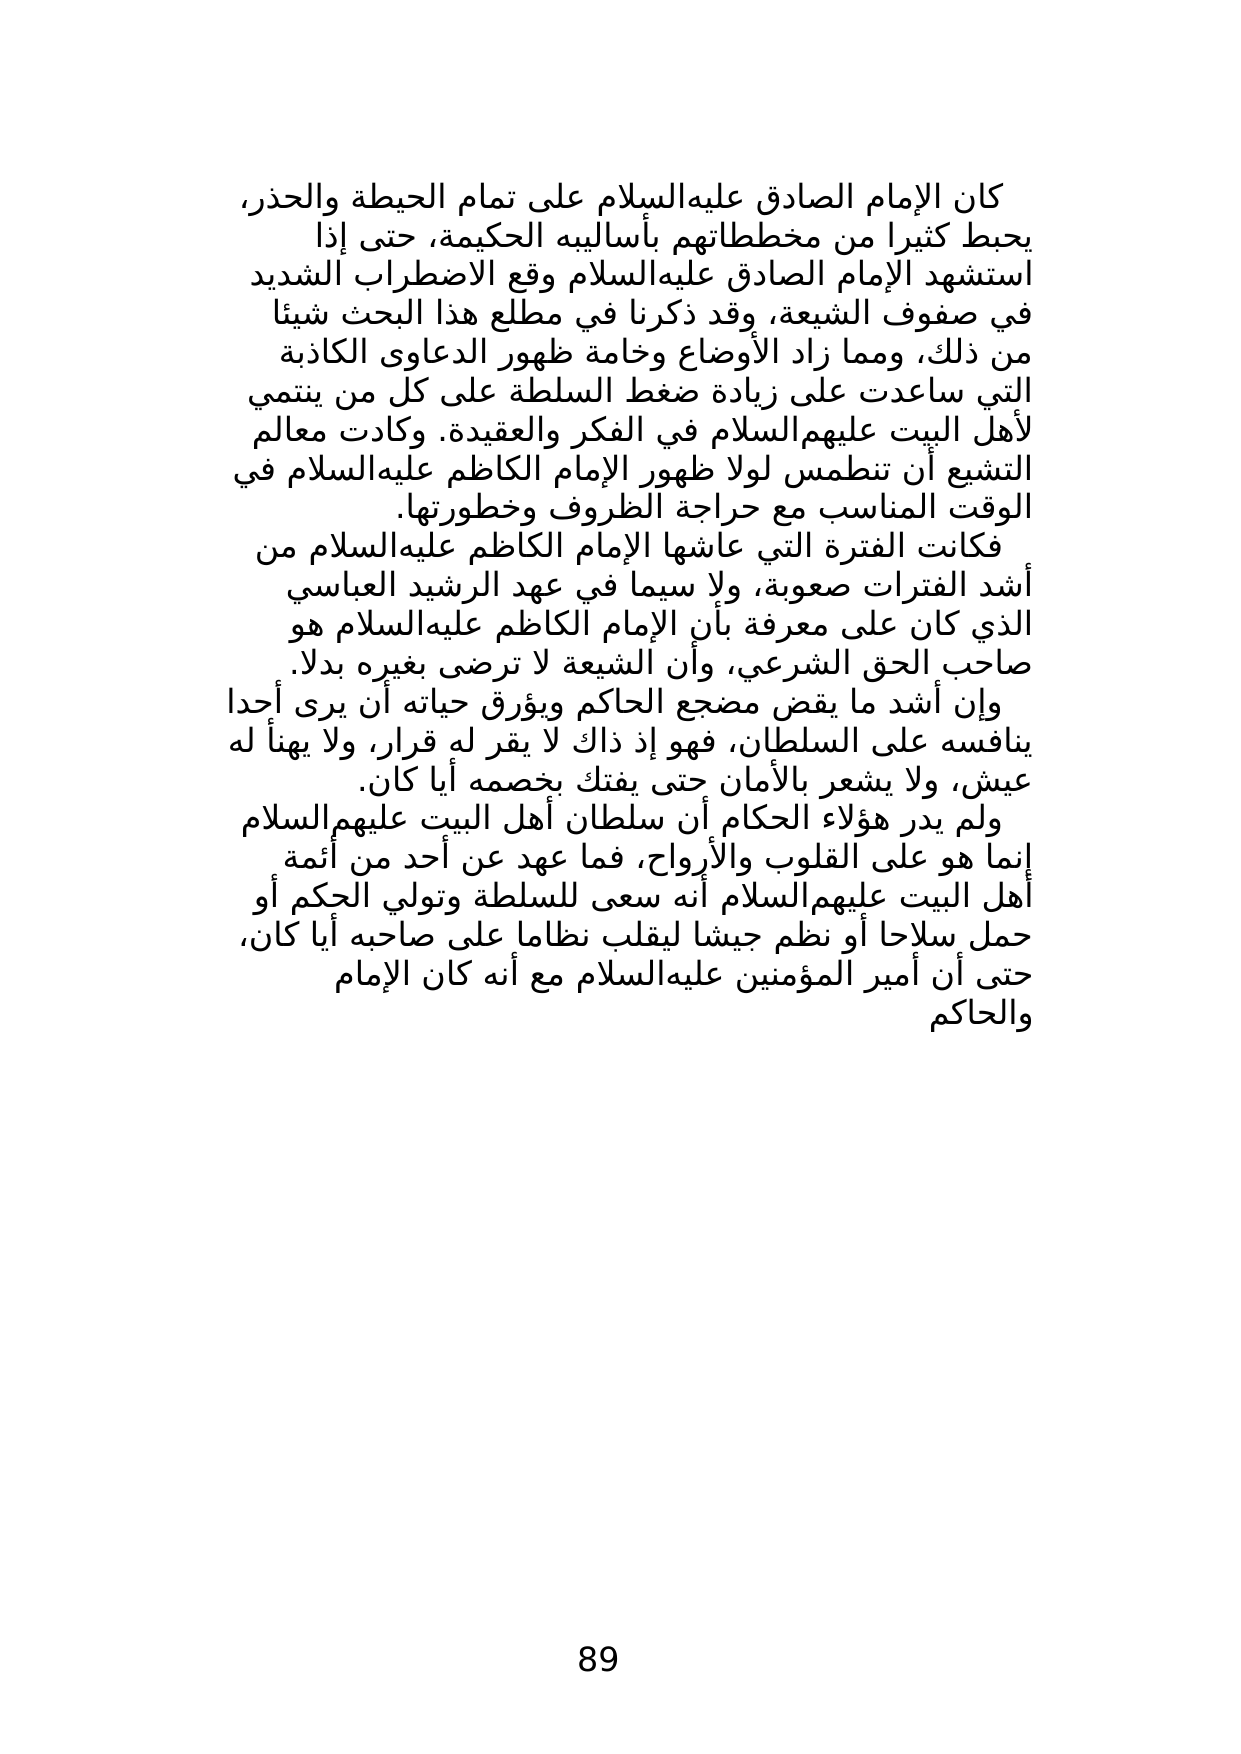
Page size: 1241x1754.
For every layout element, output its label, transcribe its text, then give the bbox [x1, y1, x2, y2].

text كان الإمام الصادق عليه‌السلام على تمام الحيطة والحذر، يحبط كثيرا من مخططاتهم بأساليبه الحكيمة، حتى إذا استشهد الإمام الصادق عليه‌السلام وقع الاضطراب الشديد في صفوف الشيعة، وقد ذكرنا في مطلع هذا البحث شيئا من ذلك، ومما زاد الأوضاع وخامة ظهور الدعاوى الكاذبة التي ساعدت على زيادة ضغط السلطة على كل من ينتمي لأهل البيت عليهم‌السلام في الفكر والعقيدة. وكادت معالم التشيع أن تنطمس لولا ظهور الإمام الكاظم عليه‌السلام في الوقت المناسب مع حراجة الظروف وخطورتها. [222, 177, 1033, 527]
text فكانت الفترة التي عاشها الإمام الكاظم عليه‌السلام من أشد الفترات صعوبة، ولا سيما في عهد الرشيد العباسي الذي كان على معرفة بأن الإمام الكاظم عليه‌السلام هو صاحب الحق الشرعي، وأن الشيعة لا ترضى بغيره بدلا. [222, 527, 1033, 682]
text وإن أشد ما يقض مضجع الحاكم ويؤرق حياته أن يرى أحدا ينافسه على السلطان، فهو إذ ذاك لا يقر له قرار، ولا يهنأ له عيش، ولا يشعر بالأمان حتى يفتك بخصمه أيا كان. [222, 682, 1033, 799]
text ولم يدر هؤلاء الحكام أن سلطان أهل البيت عليهم‌السلام إنما هو على القلوب والأرواح، فما عهد عن أحد من أئمة أهل البيت عليهم‌السلام أنه سعى للسلطة وتولي الحكم أو حمل سلاحا أو نظم جيشا ليقلب نظاما على صاحبه أيا كان، حتى أن أمير المؤمنين عليه‌السلام مع أنه كان الإمام والحاكم [222, 799, 1033, 1032]
